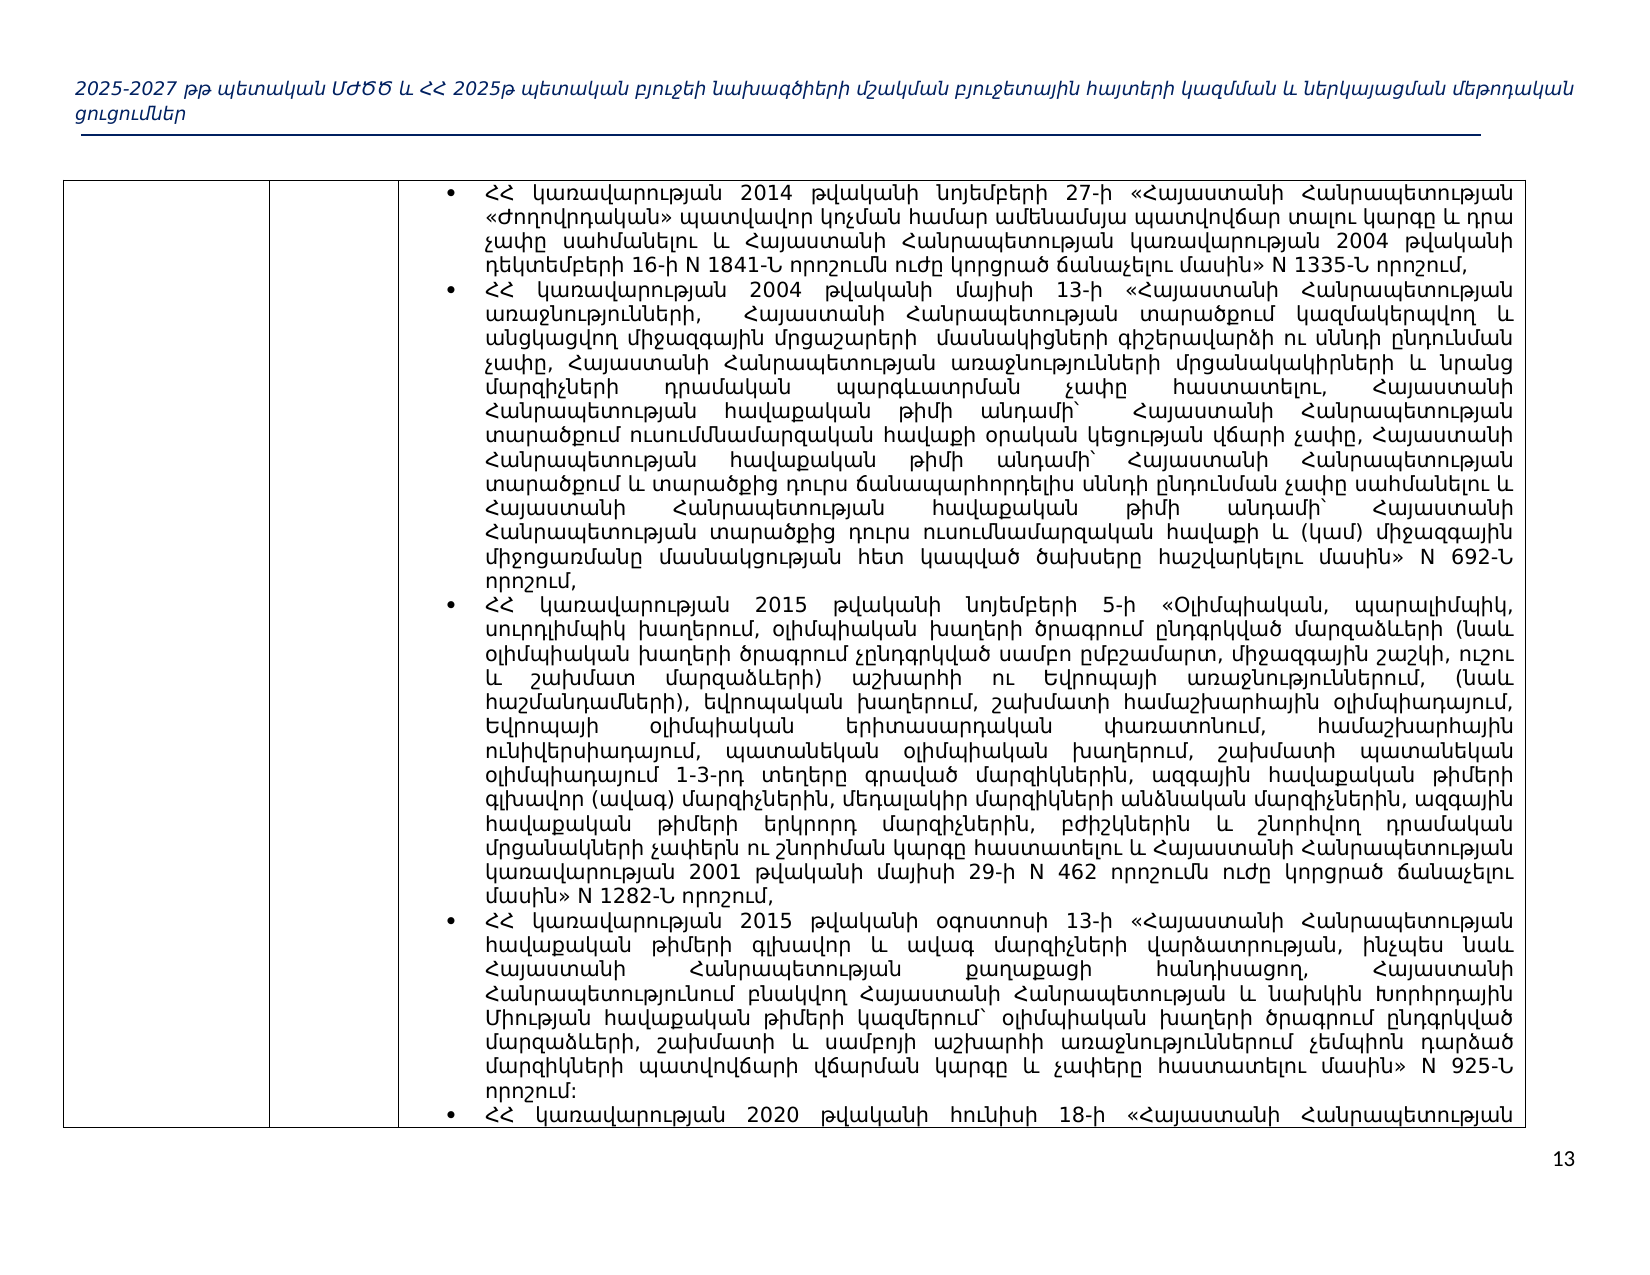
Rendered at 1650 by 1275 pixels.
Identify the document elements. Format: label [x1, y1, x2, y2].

table_cell [270, 181, 398, 1127]
table_cell [64, 181, 269, 1127]
table_cell [399, 181, 1525, 1127]
